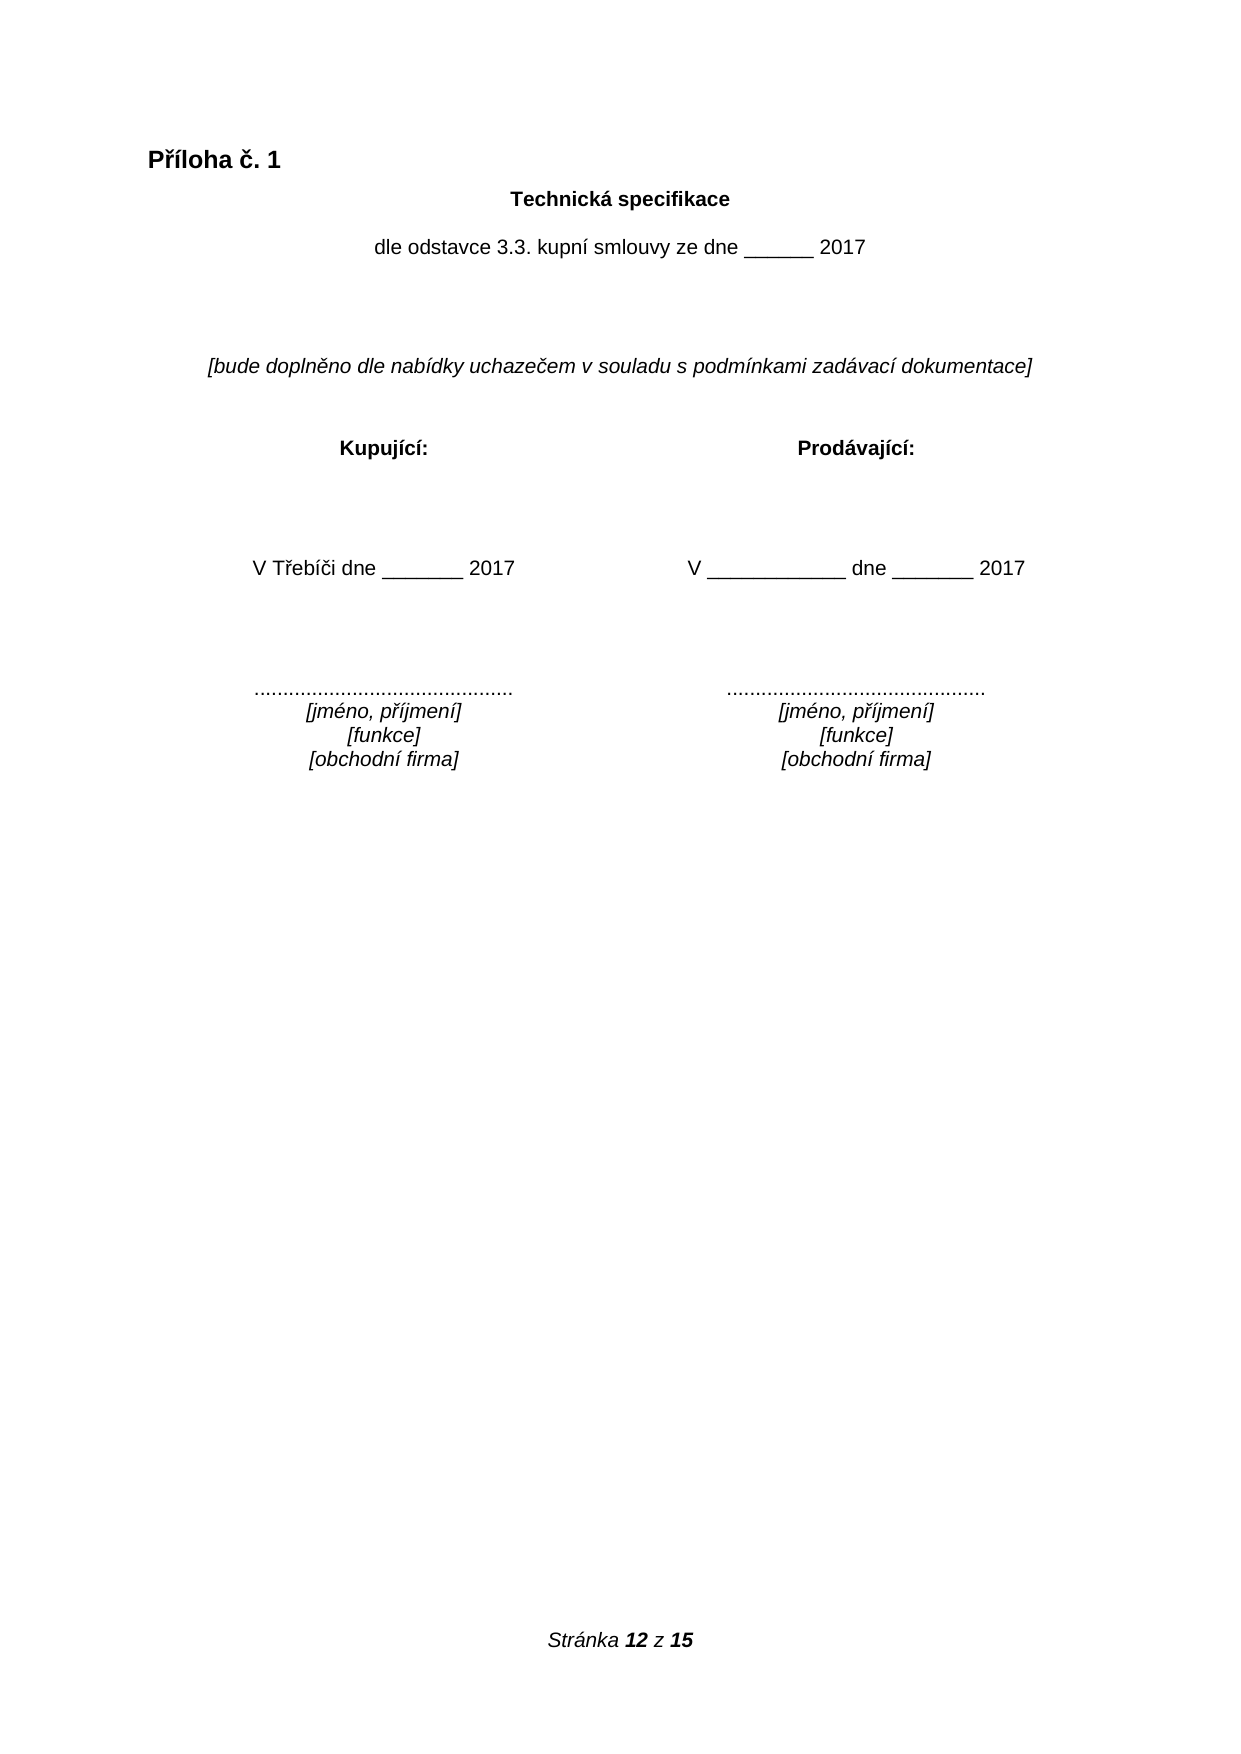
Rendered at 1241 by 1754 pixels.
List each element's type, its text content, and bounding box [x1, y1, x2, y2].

list Příloha č. 1 [148, 145, 1093, 174]
text Technická specifikace [148, 187, 1093, 211]
table_header Prodávající: V ____________ dne _______ 2017 [620, 436, 1093, 675]
table_header Kupující: V Třebíči dne _______ 2017 [148, 436, 620, 675]
text [bude doplněno dle nabídky uchazečem v souladu s podmínkami zadávací dokumentace] [148, 354, 1093, 378]
text dle odstavce 3.3. kupní smlouvy ze dne ______ 2017 [148, 234, 1093, 258]
table_cell ............................................. [jméno, příjmení] [funkce] [obchodní firma] [620, 675, 1093, 771]
table_cell ............................................. [jméno, příjmení] [funkce] [obchodní firma] [148, 675, 620, 771]
